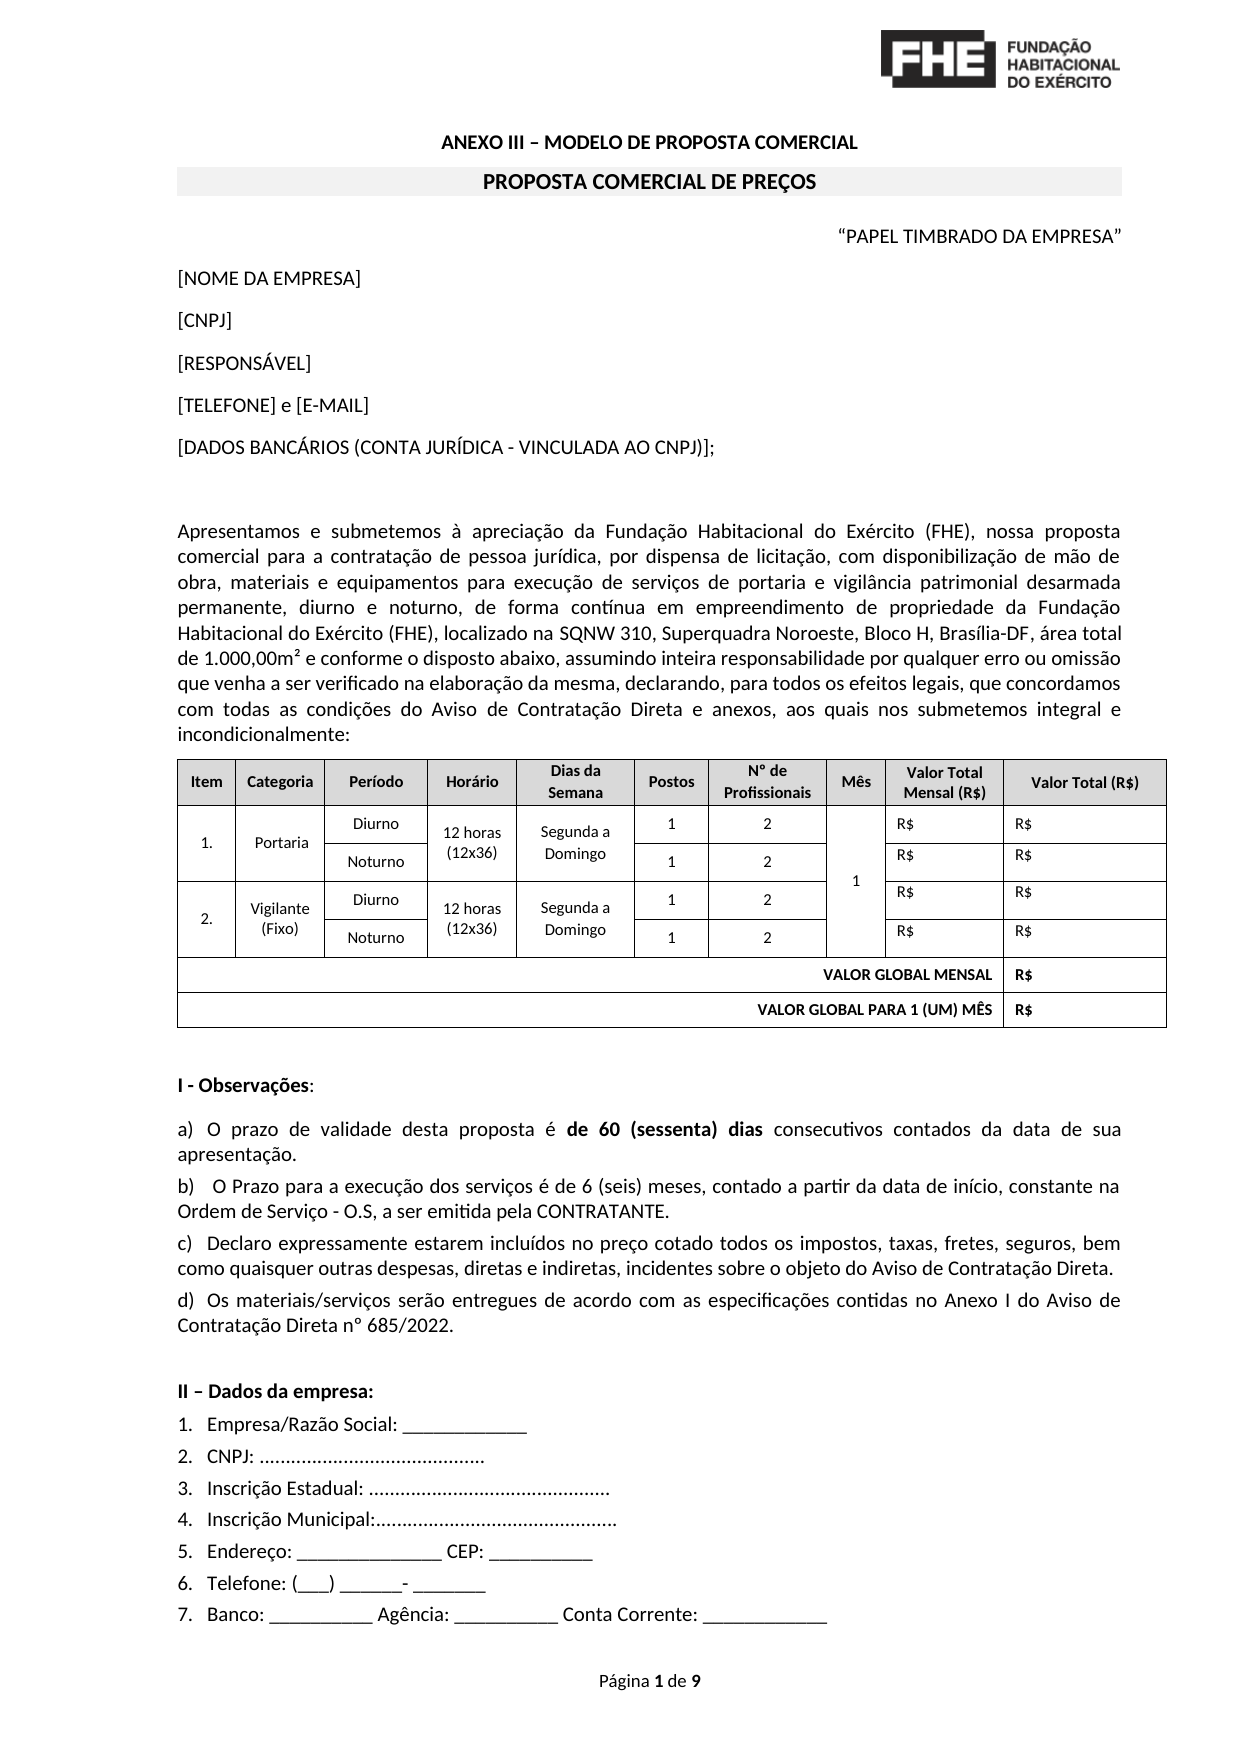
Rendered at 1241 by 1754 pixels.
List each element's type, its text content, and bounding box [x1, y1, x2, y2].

table_cell R$ [1004, 920, 1166, 957]
table_header Mês [827, 760, 885, 805]
table_cell 2 [709, 920, 826, 957]
table_header Nº de Profissionais [709, 760, 826, 805]
text [RESPONSÁVEL] [177, 350, 1122, 375]
table_cell 12 horas (12x36) [428, 882, 516, 957]
table_cell R$ [1004, 882, 1166, 919]
table_cell 1 [635, 920, 708, 957]
table_cell R$ [886, 920, 1003, 957]
list CNPJ: ........................................... [177, 1443, 1122, 1469]
list Inscrição Estadual: .............................................. [177, 1475, 1122, 1500]
table_cell 1 [827, 806, 885, 957]
text [DADOS BANCÁRIOS (CONTA JURÍDICA - VINCULADA AO CNPJ)]; [177, 434, 1122, 459]
table_cell 2 [709, 882, 826, 919]
text PROPOSTA COMERCIAL DE PREÇOS [177, 167, 1122, 196]
table_cell 1 [635, 844, 708, 881]
table_cell 1 [635, 806, 708, 843]
list Empresa/Razão Social: ____________ [177, 1412, 1122, 1437]
table_header Período [325, 760, 427, 805]
list Declaro expressamente estarem incluídos no preço cotado todos os impostos, taxas, fretes, seguros, bem como quaisquer outras despesas, diretas e indiretas, incidentes sobre o objeto do Aviso de Contratação Direta. [177, 1230, 1122, 1281]
table_cell Diurno [325, 882, 427, 919]
list Os materiais/serviços serão entregues de acordo com as especificações contidas no Anexo I do Aviso de Contratação Direta nº 685/2022. [177, 1287, 1122, 1338]
text II – Dados da empresa: [177, 1378, 1122, 1403]
table_cell Portaria [236, 806, 324, 881]
text [TELEFONE] e [E-MAIL] [177, 392, 1122, 417]
table_cell VALOR GLOBAL PARA 1 (UM) MÊS [178, 993, 1003, 1027]
text Apresentamos e submetemos à apreciação da Fundação Habitacional do Exército (FHE), nossa proposta comercial para a contratação de pessoa jurídica, por dispensa de licitação, com disponibilização de mão de obra, materiais e equipamentos para execução de serviços de portaria e vigilância patrimonial desarmada permanente, diurno e noturno, de forma contínua em empreendimento de propriedade da Fundação Habitacional do Exército (FHE), localizado na SQNW 310, Superquadra Noroeste, Bloco H, Brasília-DF, área total de 1.000,00m² e conforme o disposto abaixo, assumindo inteira responsabilidade por qualquer erro ou omissão que venha a ser verificado na elaboração da mesma, declarando, para todos os efeitos legais, que concordamos com todas as condições do Aviso de Contratação Direta e anexos, aos quais nos submetemos integral e incondicionalmente: [177, 518, 1122, 747]
text I - Observações: [177, 1072, 1122, 1097]
text ANEXO III – MODELO DE PROPOSTA COMERCIAL [177, 129, 1122, 155]
table_cell 2 [709, 806, 826, 843]
list O Prazo para a execução dos serviços é de 6 (seis) meses, contado a partir da data de início, constante na Ordem de Serviço - O.S, a ser emitida pela CONTRATANTE. [177, 1173, 1122, 1224]
table_header Categoria [236, 760, 324, 805]
text “PAPEL TIMBRADO DA EMPRESA” [177, 223, 1122, 249]
table_cell VALOR GLOBAL MENSAL [178, 958, 1003, 992]
picture [879, 29, 1123, 89]
list Endereço: ______________ CEP: __________ [177, 1538, 1122, 1564]
table_header Valor Total Mensal (R$) [886, 760, 1003, 805]
table_cell R$ [886, 844, 1003, 881]
table_cell 1. [178, 806, 235, 881]
table_cell Diurno [325, 806, 427, 843]
table_cell Segunda a Domingo [517, 882, 634, 957]
list O prazo de validade desta proposta é de 60 (sessenta) dias consecutivos contados da data de sua apresentação. [177, 1116, 1122, 1167]
table_cell R$ [886, 882, 1003, 919]
table_cell 1 [635, 882, 708, 919]
list Banco: __________ Agência: __________ Conta Corrente: ____________ [177, 1602, 1122, 1627]
table_header Dias da Semana [517, 760, 634, 805]
table_cell Segunda a Domingo [517, 806, 634, 881]
table_cell Noturno [325, 920, 427, 957]
table_cell Noturno [325, 844, 427, 881]
table_cell R$ [1004, 993, 1166, 1027]
table_header Valor Total (R$) [1004, 760, 1166, 805]
list Inscrição Municipal:.............................................. [177, 1507, 1122, 1532]
table_header Postos [635, 760, 708, 805]
table_cell R$ [1004, 806, 1166, 843]
table_header Item [178, 760, 235, 805]
text [NOME DA EMPRESA] [177, 266, 1122, 291]
table_cell R$ [886, 806, 1003, 843]
table_cell R$ [1004, 844, 1166, 881]
table_cell 2. [178, 882, 235, 957]
text [CNPJ] [177, 308, 1122, 333]
table_cell Vigilante (Fixo) [236, 882, 324, 957]
table_cell R$ [1004, 958, 1166, 992]
table_cell 2 [709, 844, 826, 881]
table_header Horário [428, 760, 516, 805]
list Telefone: (___) ______- _______ [177, 1570, 1122, 1595]
table_cell 12 horas (12x36) [428, 806, 516, 881]
